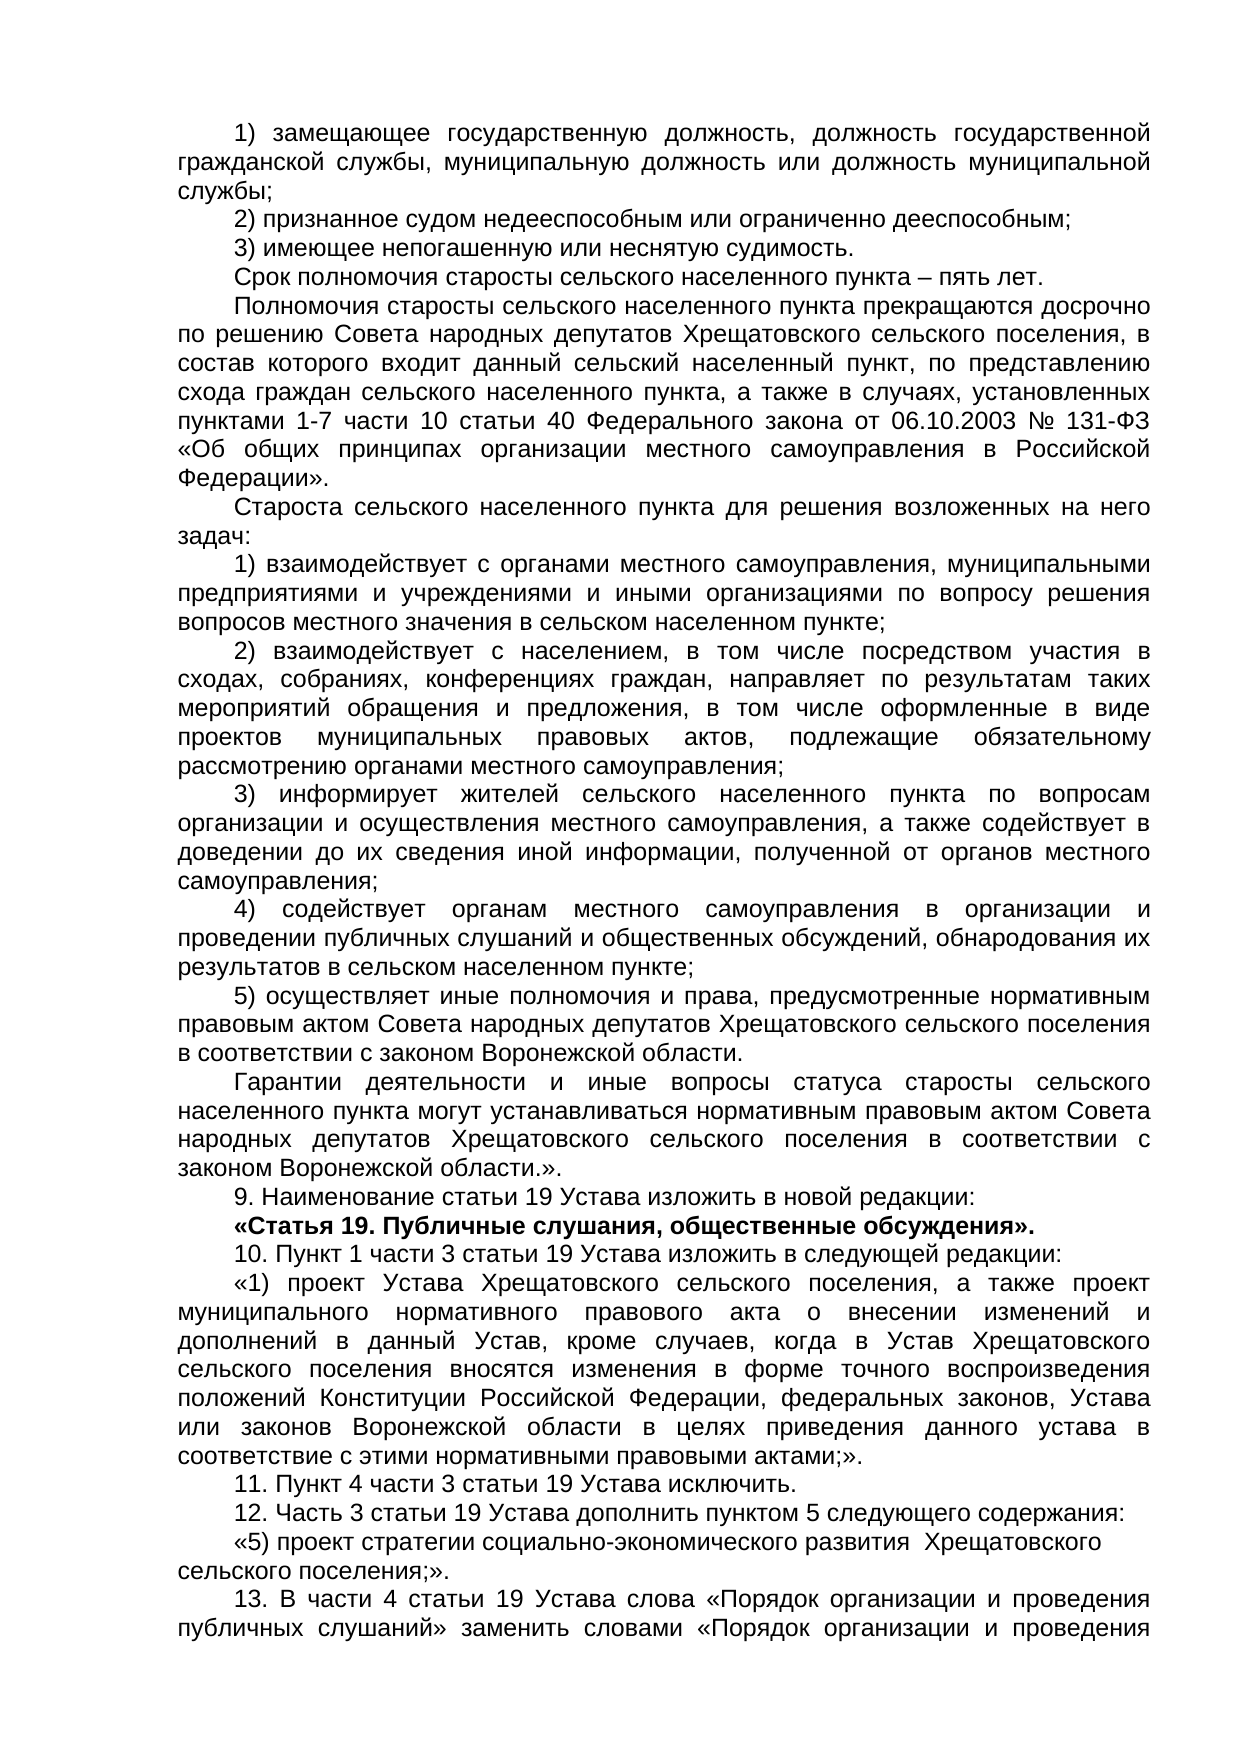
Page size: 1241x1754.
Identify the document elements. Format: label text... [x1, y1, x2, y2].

text 11. Пункт 4 части 3 статьи 19 Устава исключить. [177, 1469, 1152, 1498]
text 3) информирует жителей сельского населенного пункта по вопросам организации и осуществления местного самоуправления, а также содействует в доведении до их сведения иной информации, полученной от органов местного самоуправления; [177, 779, 1152, 894]
text Гарантии деятельности и иные вопросы статуса старосты сельского населенного пункта могут устанавливаться нормативным правовым актом Совета народных депутатов Хрещатовского сельского поселения в соответствии с законом Воронежской области.». [177, 1067, 1152, 1182]
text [177, 1584, 1152, 1642]
text 2) признанное судом недееспособным или ограниченно дееспособным; [177, 204, 1152, 233]
text «Статья 19. Публичные слушания, общественные обсуждения». [177, 1211, 1152, 1239]
text 1) взаимодействует с органами местного самоуправления, муниципальными предприятиями и учреждениями и иными организациями по вопросу решения вопросов местного значения в сельском населенном пункте; [177, 549, 1152, 636]
text 10. Пункт 1 части 3 статьи 19 Устава изложить в следующей редакции: [177, 1239, 1152, 1268]
text Староста сельского населенного пункта для решения возложенных на него задач: [177, 492, 1152, 549]
text 12. Часть 3 статьи 19 Устава дополнить пунктом 5 следующего содержания: [177, 1498, 1152, 1527]
text 4) содействует органам местного самоуправления в организации и проведении публичных слушаний и общественных обсуждений, обнародования их результатов в сельском населенном пункте; [177, 894, 1152, 981]
text «5) проект стратегии социально-экономического развития Хрещатовского сельского поселения;». [177, 1527, 1152, 1584]
text Полномочия старосты сельского населенного пункта прекращаются досрочно по решению Совета народных депутатов Хрещатовского сельского поселения, в состав которого входит данный сельский населенный пункт, по представлению схода граждан сельского населенного пункта, а также в случаях, установленных пунктами 1-7 части 10 статьи 40 Федерального закона от 06.10.2003 № 131-ФЗ «Об общих принципах организации местного самоуправления в Российской Федерации». [177, 291, 1152, 492]
text 9. Наименование статьи 19 Устава изложить в новой редакции: [177, 1182, 1152, 1211]
text 3) имеющее непогашенную или неснятую судимость. [177, 233, 1152, 262]
text 1) замещающее государственную должность, должность государственной гражданской службы, муниципальную должность или должность муниципальной службы; [177, 118, 1152, 204]
text Срок полномочия старосты сельского населенного пункта – пять лет. [177, 262, 1152, 291]
text «1) проект Устава Хрещатовского сельского поселения, а также проект муниципального нормативного правового акта о внесении изменений и дополнений в данный Устав, кроме случаев, когда в Устав Хрещатовского сельского поселения вносятся изменения в форме точного воспроизведения положений Конституции Российской Федерации, федеральных законов, Устава или законов Воронежской области в целях приведения данного устава в соответствие с этими нормативными правовыми актами;». [177, 1268, 1152, 1469]
text 5) осуществляет иные полномочия и права, предусмотренные нормативным правовым актом Совета народных депутатов Хрещатовского сельского поселения в соответствии с законом Воронежской области. [177, 981, 1152, 1067]
text 2) взаимодействует с населением, в том числе посредством участия в сходах, собраниях, конференциях граждан, направляет по результатам таких мероприятий обращения и предложения, в том числе оформленные в виде проектов муниципальных правовых актов, подлежащие обязательному рассмотрению органами местного самоуправления; [177, 636, 1152, 779]
